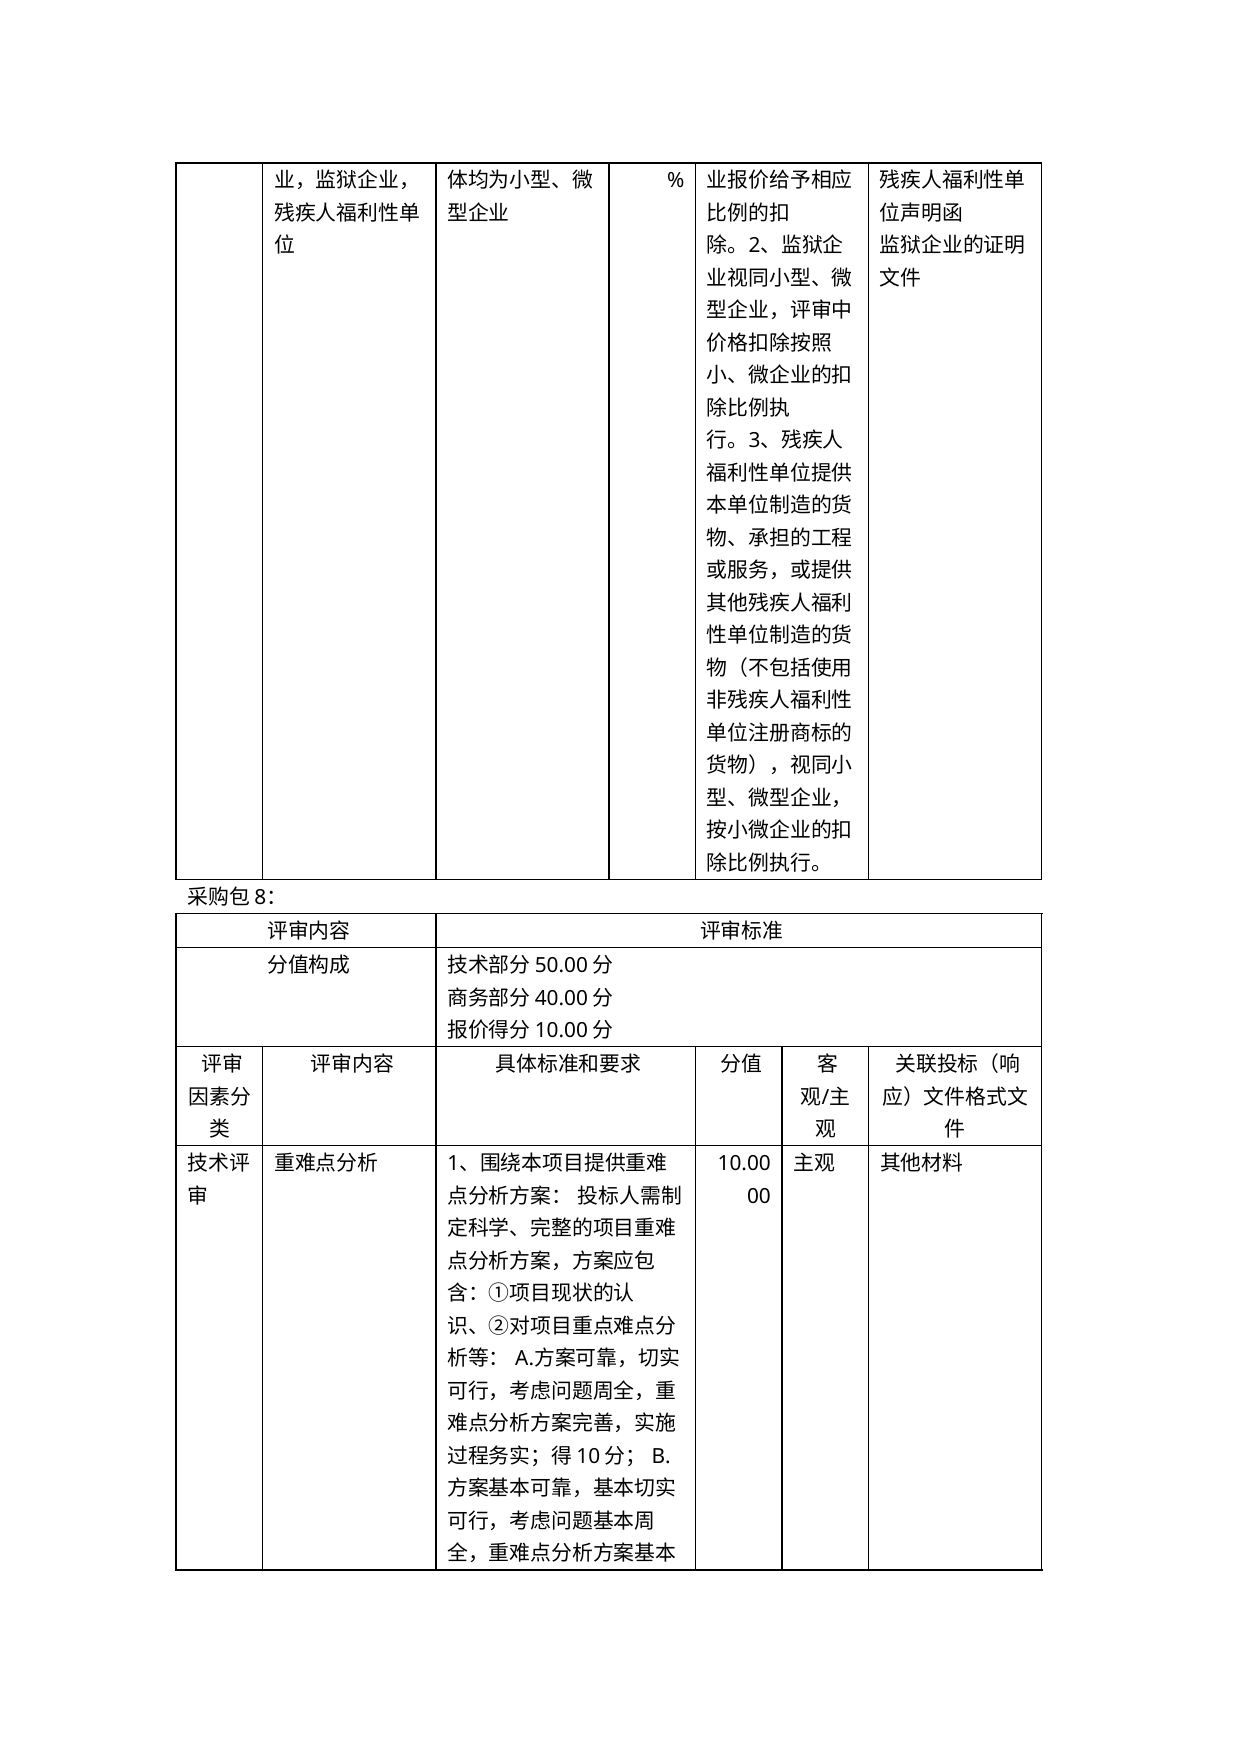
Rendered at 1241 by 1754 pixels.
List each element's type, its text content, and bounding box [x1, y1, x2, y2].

table_cell 1 [177, 164, 262, 878]
table_cell 技术部分50.00分 商务部分40.00分 报价得分10.00分 [437, 948, 1041, 1046]
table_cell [869, 164, 1041, 878]
text 采购包8： [187, 880, 1053, 913]
table_cell 10.0000 [696, 1146, 781, 1569]
table_cell 评审因素分类 [177, 1047, 262, 1145]
table_header 评审标准 [437, 914, 1041, 947]
table_cell 具体标准和要求 [437, 1047, 695, 1145]
table_cell 评审内容 [263, 1047, 435, 1145]
table_cell 客观/主观 [783, 1047, 868, 1145]
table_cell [263, 164, 435, 878]
table_cell 重难点分析 [263, 1146, 435, 1569]
table_cell 10.00% [610, 164, 695, 878]
table_cell 主观 [783, 1146, 868, 1569]
table_cell 分值 [696, 1047, 781, 1145]
table_cell 关联投标（响应）文件格式文件 [869, 1047, 1041, 1145]
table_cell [696, 164, 868, 878]
table_header 评审内容 [177, 914, 435, 947]
table_cell 其他材料 [869, 1146, 1041, 1569]
table_cell 技术评审 [177, 1146, 262, 1569]
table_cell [437, 1146, 695, 1569]
table_cell 投标人或者联合体均为小型、微型企业 [437, 164, 608, 878]
table_cell 分值构成 [177, 948, 435, 1046]
